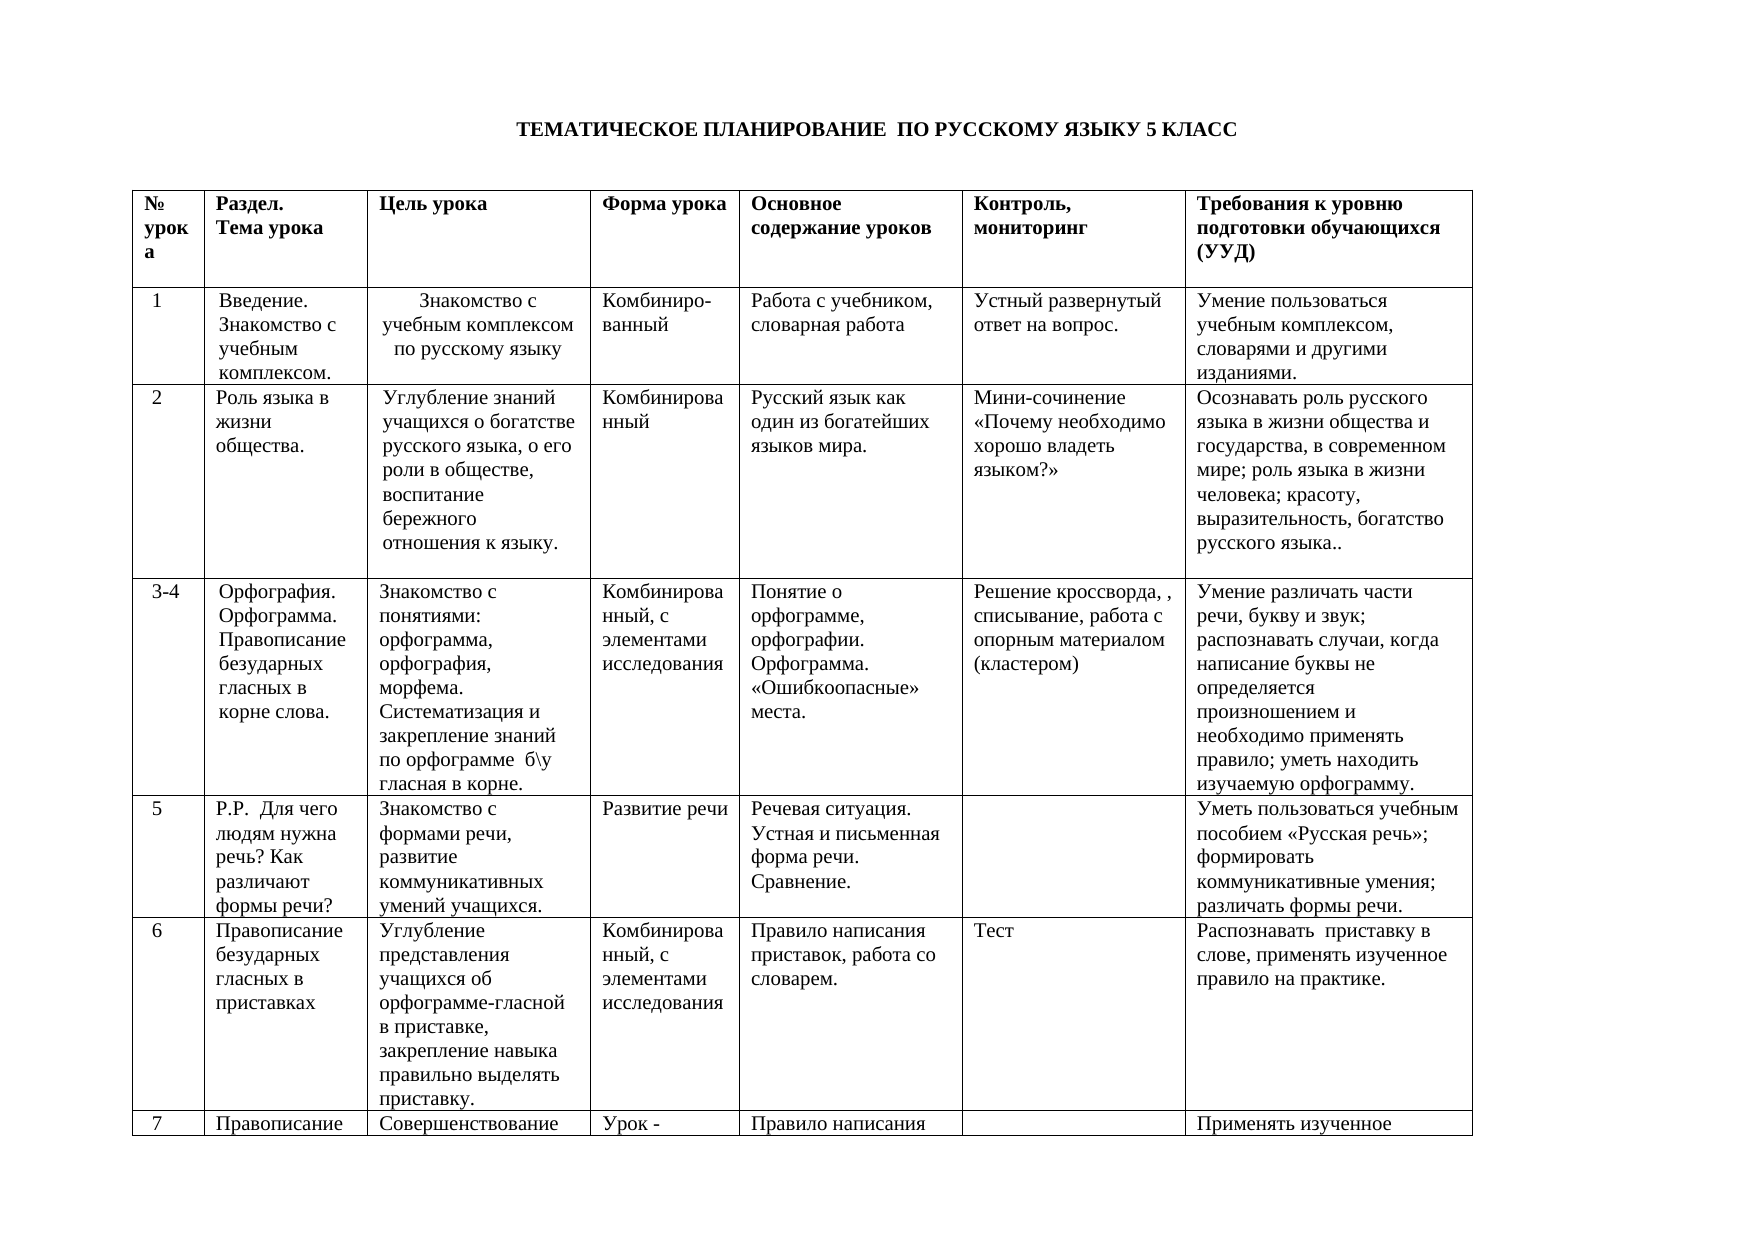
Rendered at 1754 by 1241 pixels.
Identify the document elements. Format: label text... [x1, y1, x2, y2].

table_cell Мини-сочинение «Почему необходимо хорошо владеть языком?» [963, 385, 1185, 578]
table_cell Уметь пользоваться учебным пособием «Русская речь»; формировать коммуникативные умения; различать формы речи. [1186, 796, 1472, 917]
table_cell Комбинированный [591, 385, 739, 578]
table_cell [1186, 1111, 1472, 1135]
table_cell Углубление знаний учащихся о богатстве русского языка, о его роли в обществе, воспитание бережного отношения к языку. [368, 385, 590, 578]
table_cell Правило написания приставок, работа со словарем. [740, 918, 962, 1110]
table_header Форма урока [591, 191, 739, 287]
table_cell Роль языка в жизни общества. [205, 385, 367, 578]
table_cell Комбинированный, с элементами исследования [591, 918, 739, 1110]
table_header Основное содержание уроков [740, 191, 962, 287]
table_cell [740, 1111, 962, 1135]
table_cell Устный развернутый ответ на вопрос. [963, 288, 1185, 384]
table_cell Тест [963, 918, 1185, 1110]
table_cell Урок -практикум [591, 1111, 739, 1135]
table_header Цель урока [368, 191, 590, 287]
table_cell Орфография. Орфограмма. Правописание безударных гласных в корне слова. [205, 579, 367, 795]
table_cell Р.Р. Для чего людям нужна речь? Как различают формы речи? [205, 796, 367, 917]
table_cell Понятие о орфограмме, орфографии. Орфограмма. «Ошибкоопасные» места. [740, 579, 962, 795]
table_cell 5 [133, 796, 204, 917]
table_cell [368, 1111, 590, 1135]
table_header Раздел. Тема урока [205, 191, 367, 287]
table_cell Решение кроссворда, , списывание, работа с опорным материалом (кластером) [963, 579, 1185, 795]
table_cell 2 [133, 385, 204, 578]
table_cell Осознавать роль русского языка в жизни общества и государства, в современном мире; роль языка в жизни человека; красоту, выразительность, богатство русского языка.. [1186, 385, 1472, 578]
table_cell 6 [133, 918, 204, 1110]
table_cell Умение различать части речи, букву и звук; распознавать случаи, когда написание буквы не определяется произношением и необходимо применять правило; уметь находить изучаемую орфограмму. [1186, 579, 1472, 795]
table_cell 3-4 [133, 579, 204, 795]
table_cell Знакомство с понятиями: орфограмма, орфография, морфема. Систематизация и закрепление знаний по орфограмме б\у гласная в корне. [368, 579, 590, 795]
table_cell Распознавать приставку в слове, применять изученное правило на практике. [1186, 918, 1472, 1110]
table_cell [963, 796, 1185, 917]
table_cell Русский язык как один из богатейших языков мира. [740, 385, 962, 578]
text ТЕМАТИЧЕСКОЕ ПЛАНИРОВАНИЕ ПО РУССКОМУ ЯЗЫКУ 5 КЛАСС [118, 117, 1636, 141]
table_cell 7 [133, 1111, 204, 1135]
table_header Требования к уровню подготовки обучающихся (УУД) [1186, 191, 1472, 287]
table_cell Правописание безударных гласных в приставках [205, 918, 367, 1110]
table_header Контроль, мониторинг [963, 191, 1185, 287]
table_cell Развитие речи [591, 796, 739, 917]
table_cell Комбиниро-ванный [591, 288, 739, 384]
table_cell Углубление представления учащихся об орфограмме-гласной в приставке, закрепление навыка правильно выделять приставку. [368, 918, 590, 1110]
table_cell Комбинированный, с элементами исследования [591, 579, 739, 795]
table_cell Знакомство с учебным комплексом по русскому языку [368, 288, 590, 384]
table_header № урока [133, 191, 204, 287]
table_cell Умение пользоваться учебным комплексом, словарями и другими изданиями. [1186, 288, 1472, 384]
table_cell 1 [133, 288, 204, 384]
table_cell Введение. Знакомство с учебным комплексом. [205, 288, 367, 384]
table_cell Работа с учебником, словарная работа [740, 288, 962, 384]
table_cell Речевая ситуация. Устная и письменная форма речи. Сравнение. [740, 796, 962, 917]
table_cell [205, 1111, 367, 1135]
table_cell Знакомство с формами речи, развитие коммуникативных умений учащихся. [368, 796, 590, 917]
table_cell [963, 1111, 1185, 1135]
